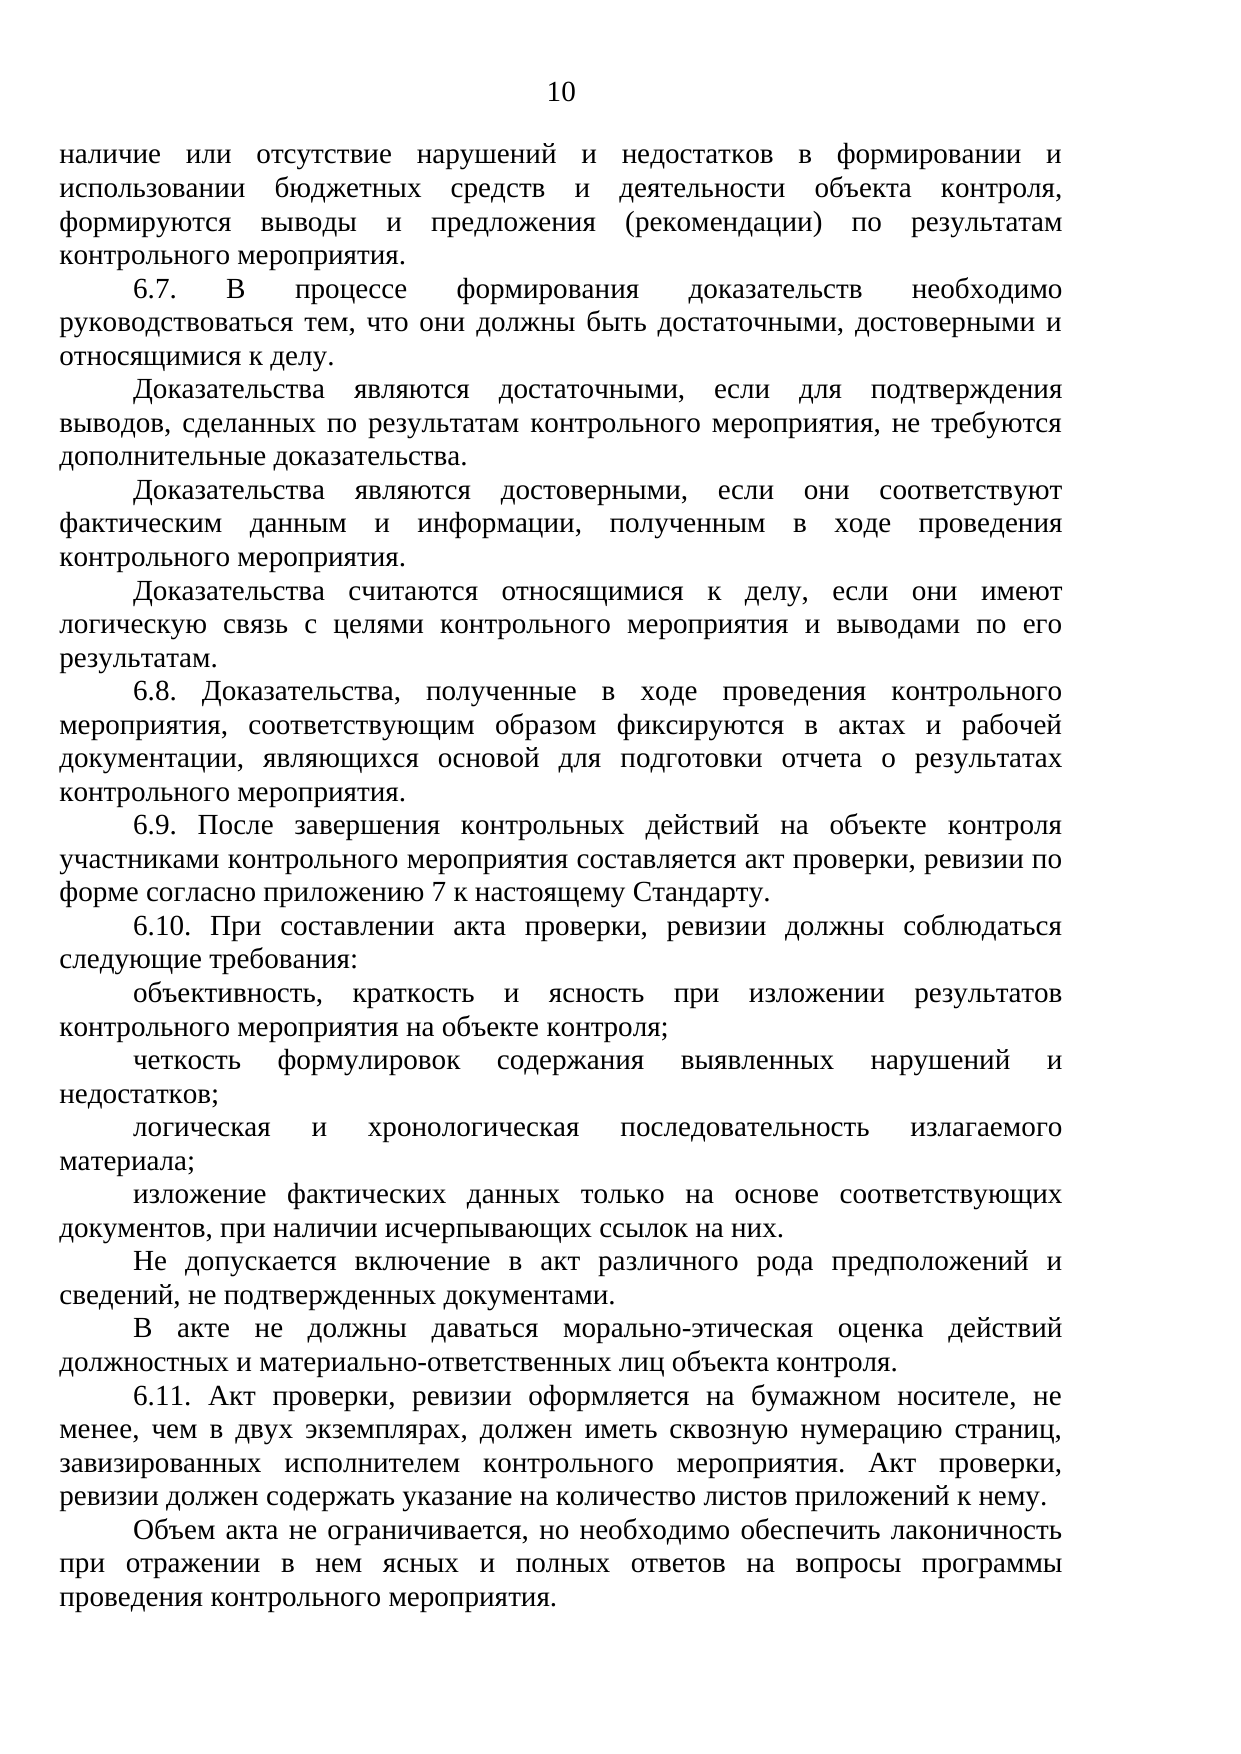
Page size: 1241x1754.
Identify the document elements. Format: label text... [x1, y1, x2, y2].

text 6.10. При составлении акта проверки, ревизии должны соблюдаться следующие требования: [59, 908, 1063, 975]
text 6.7. В процессе формирования доказательств необходимо руководствоваться тем, что они должны быть достаточными, достоверными и относящимися к делу. [59, 271, 1063, 371]
text логическая и хронологическая последовательность излагаемого материала; [59, 1109, 1063, 1176]
text Доказательства считаются относящимися к делу, если они имеют логическую связь с целями контрольного мероприятия и выводами по его результатам. [59, 573, 1063, 673]
text Не допускается включение в акт различного рода предположений и сведений, не подтвержденных документами. [59, 1243, 1063, 1311]
text изложение фактических данных только на основе соответствующих документов, при наличии исчерпывающих ссылок на них. [59, 1176, 1063, 1243]
text четкость формулировок содержания выявленных нарушений и недостатков; [59, 1042, 1063, 1109]
text 6.11. Акт проверки, ревизии оформляется на бумажном носителе, не менее, чем в двух экземплярах, должен иметь сквозную нумерацию страниц, завизированных исполнителем контрольного мероприятия. Акт проверки, ревизии должен содержать указание на количество листов приложений к нему. [59, 1378, 1063, 1512]
text 6.8. Доказательства, полученные в ходе проведения контрольного мероприятия, соответствующим образом фиксируются в актах и рабочей документации, являющихся основой для подготовки отчета о результатах контрольного мероприятия. [59, 673, 1063, 807]
text Доказательства являются достоверными, если они соответствуют фактическим данным и информации, полученным в ходе проведения контрольного мероприятия. [59, 472, 1063, 573]
text Доказательства являются достаточными, если для подтверждения выводов, сделанных по результатам контрольного мероприятия, не требуются дополнительные доказательства. [59, 371, 1063, 472]
text объективность, краткость и ясность при изложении результатов контрольного мероприятия на объекте контроля; [59, 975, 1063, 1042]
text В акте не должны даваться морально-этическая оценка действий должностных и материально-ответственных лиц объекта контроля. [59, 1311, 1063, 1378]
text Объем акта не ограничивается, но необходимо обеспечить лаконичность при отражении в нем ясных и полных ответов на вопросы программы проведения контрольного мероприятия. [59, 1512, 1063, 1612]
text 6.9. После завершения контрольных действий на объекте контроля участниками контрольного мероприятия составляется акт проверки, ревизии по форме согласно приложению 7 к настоящему Стандарту. [59, 807, 1063, 908]
